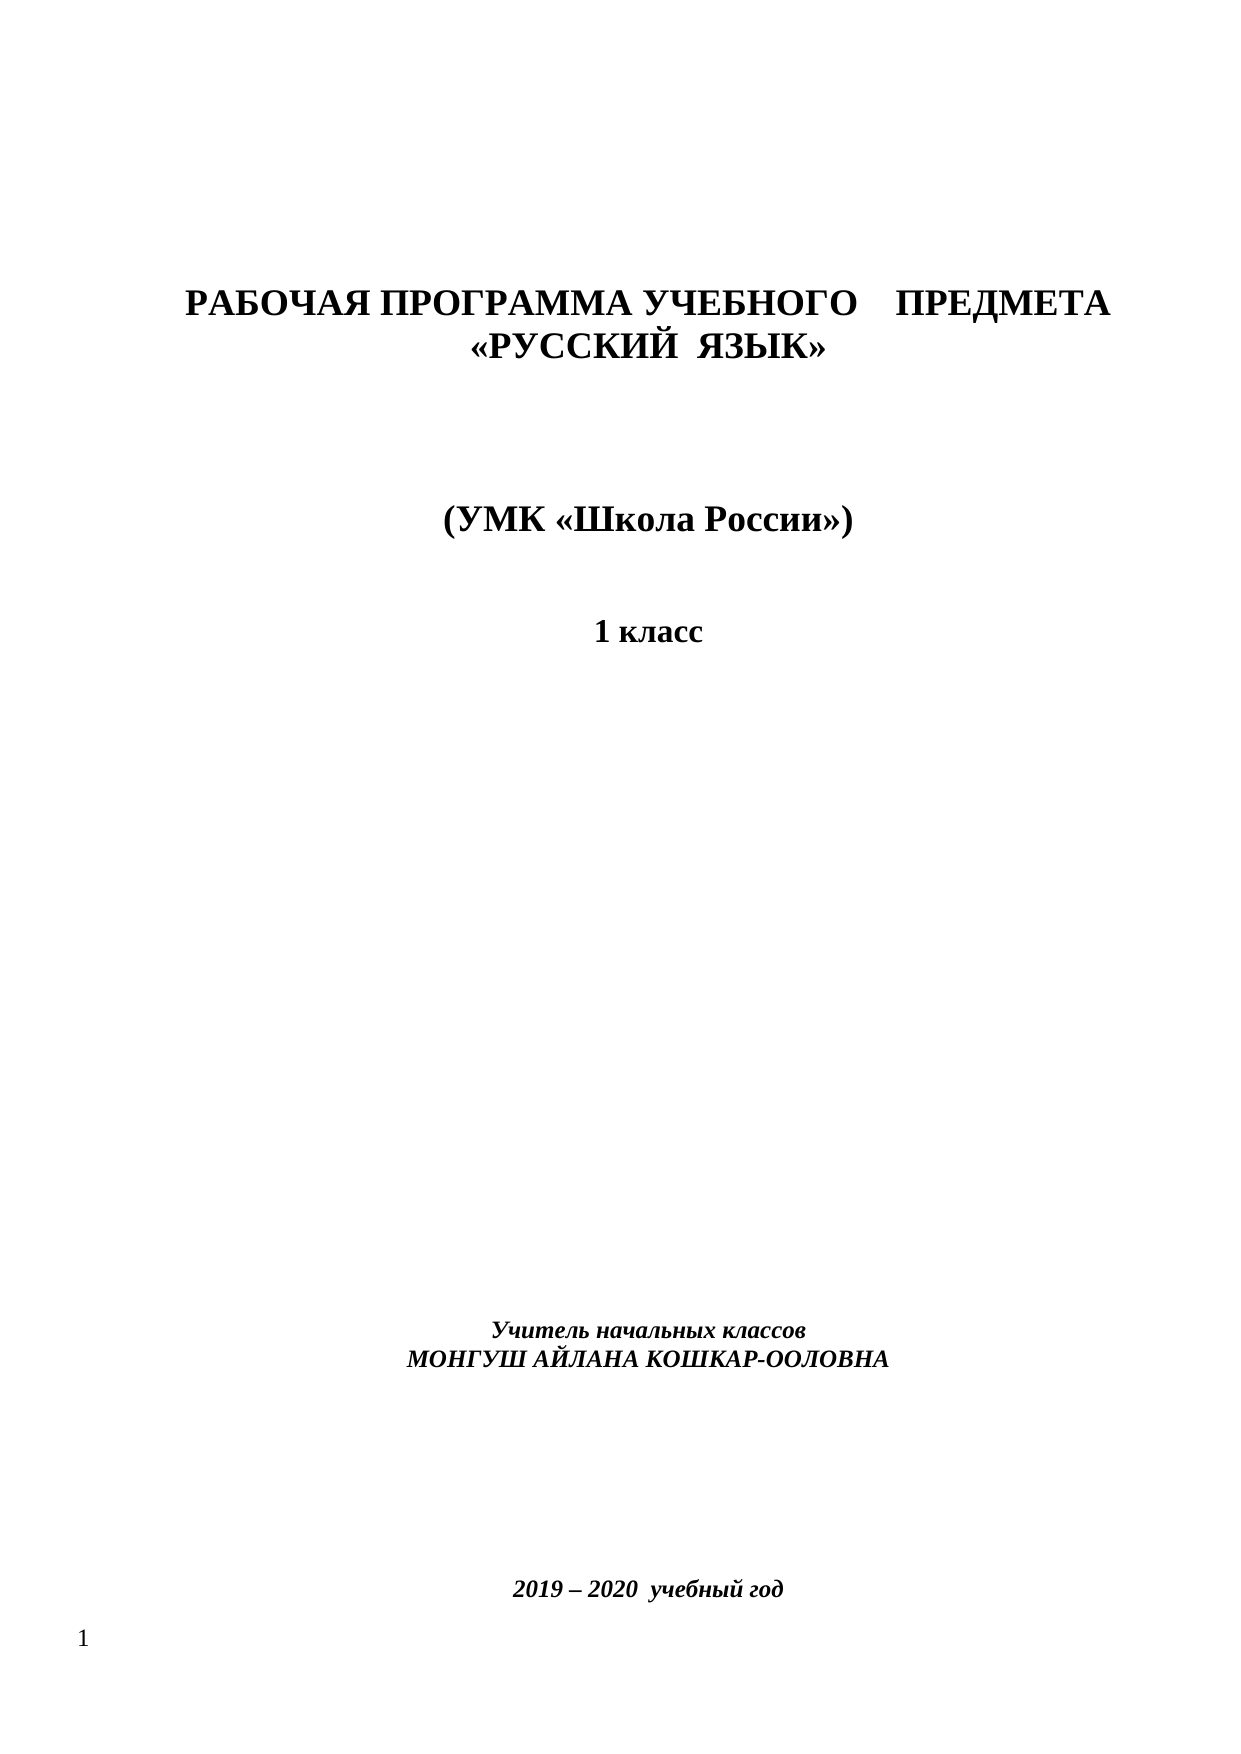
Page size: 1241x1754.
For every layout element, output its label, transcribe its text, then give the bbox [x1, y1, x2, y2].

text (УМК «Школа России») [133, 496, 1163, 539]
text 1 класс [133, 611, 1163, 649]
text РАБОЧАЯ ПРОГРАММА УЧЕБНОГО ПРЕДМЕТА [133, 281, 1163, 324]
text Учитель начальных классов [133, 1316, 1163, 1344]
text 2019 – 2020 учебный год [133, 1574, 1163, 1603]
text МОНГУШ АЙЛАНА КОШКАР-ООЛОВНА [133, 1344, 1163, 1373]
text «РУССКИЙ ЯЗЫК» [133, 324, 1163, 367]
